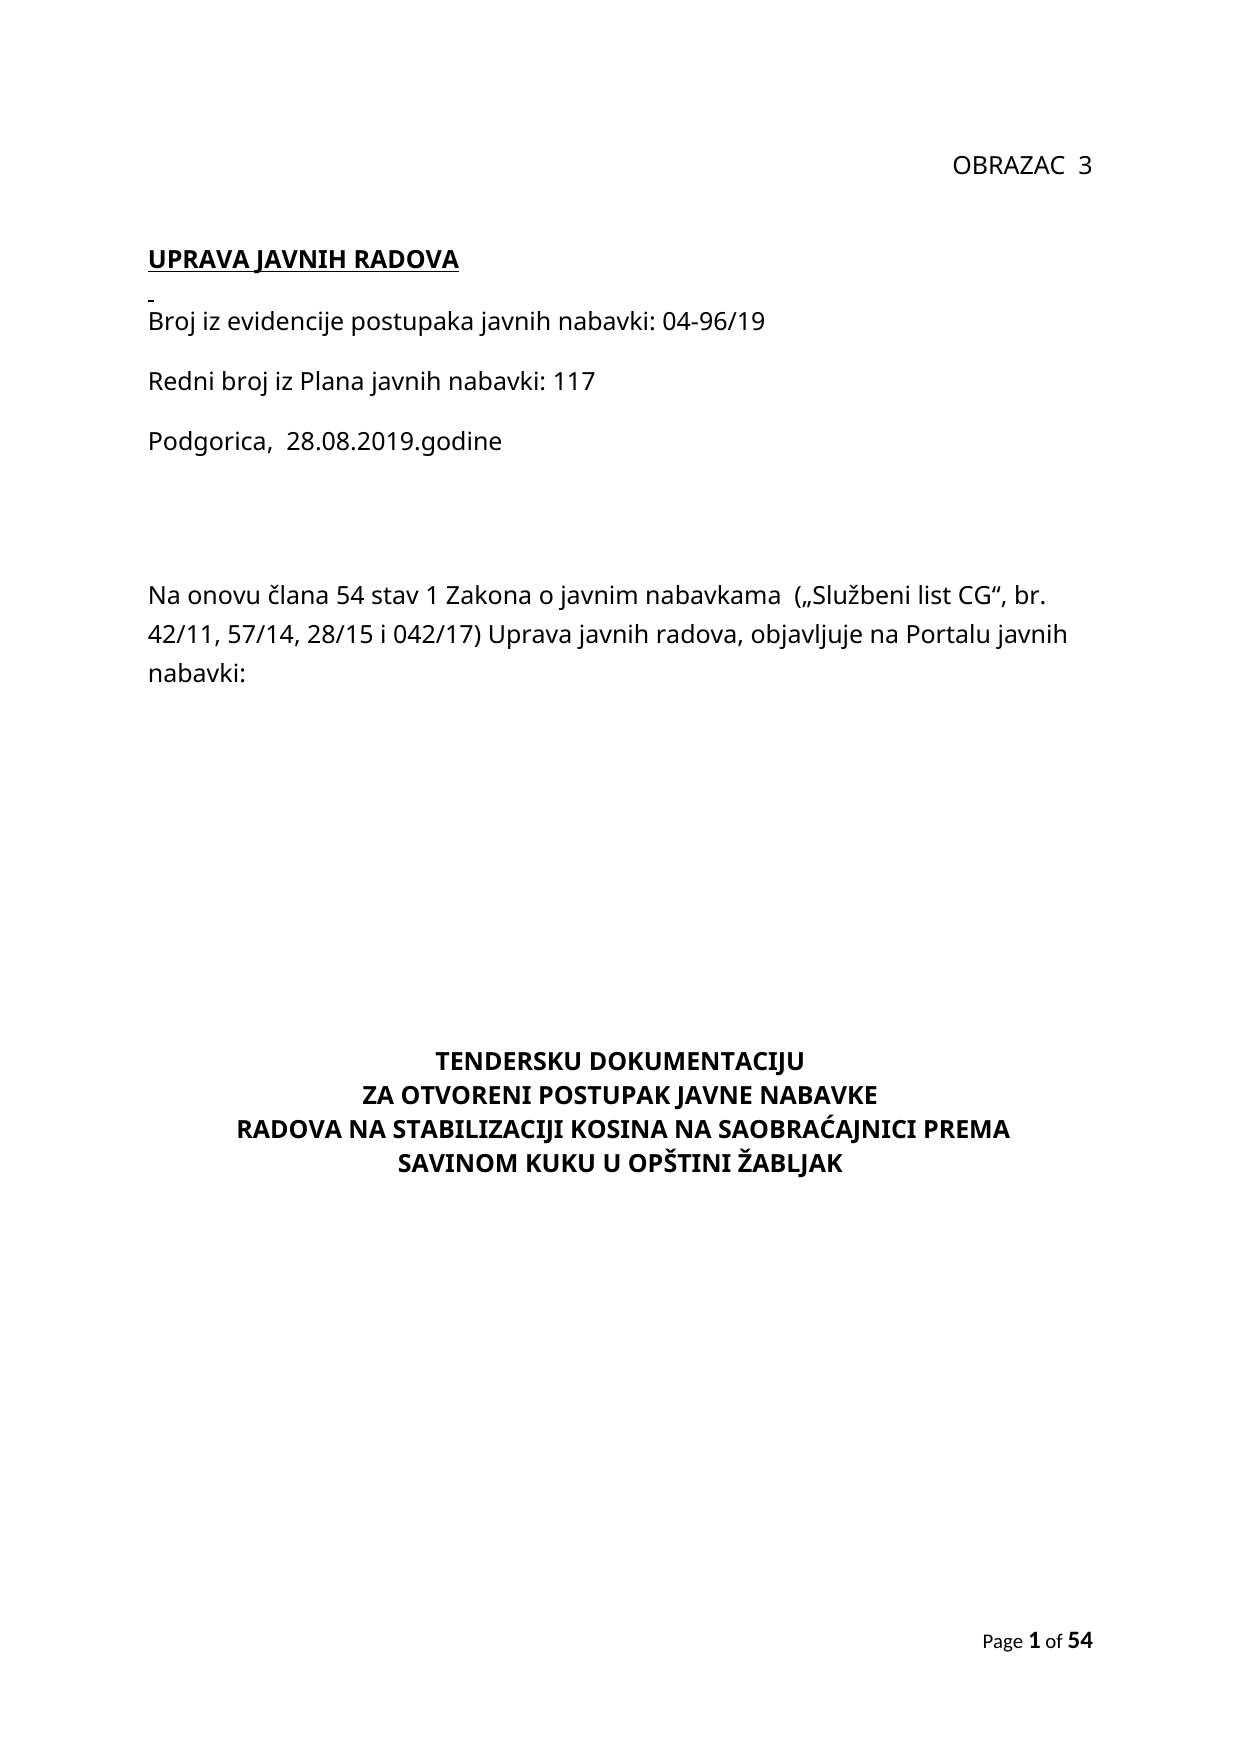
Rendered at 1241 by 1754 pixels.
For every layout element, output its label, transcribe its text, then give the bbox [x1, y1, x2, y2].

text UPRAVA JAVNIH RADOVA [148, 242, 1093, 276]
text TENDERSKU DOKUMENTACIJU [148, 1043, 1093, 1077]
text Redni broj iz Plana javnih nabavki: 117 [148, 364, 1093, 398]
text Broj iz evidencije postupaka javnih nabavki: 04-96/19 [148, 304, 1093, 338]
text Podgorica, 28.08.2019.godine [148, 424, 1093, 458]
text SAVINOM KUKU U OPŠTINI ŽABLJAK [148, 1145, 1093, 1179]
text RADOVA NA STABILIZACIJI KOSINA NA SAOBRAĆAJNICI PREMA [148, 1111, 1093, 1145]
text OBRAZAC 3 [148, 148, 1093, 182]
text Na onovu člana 54 stav 1 Zakona o javnim nabavkama („Službeni list CG“, br. 42/11, 57/14, 28/15 i 042/17) Uprava javnih radova, objavljuje na Portalu javnih nabavki: [148, 578, 1093, 690]
text ZA OTVORENI POSTUPAK JAVNE NABAVKE [148, 1077, 1093, 1111]
